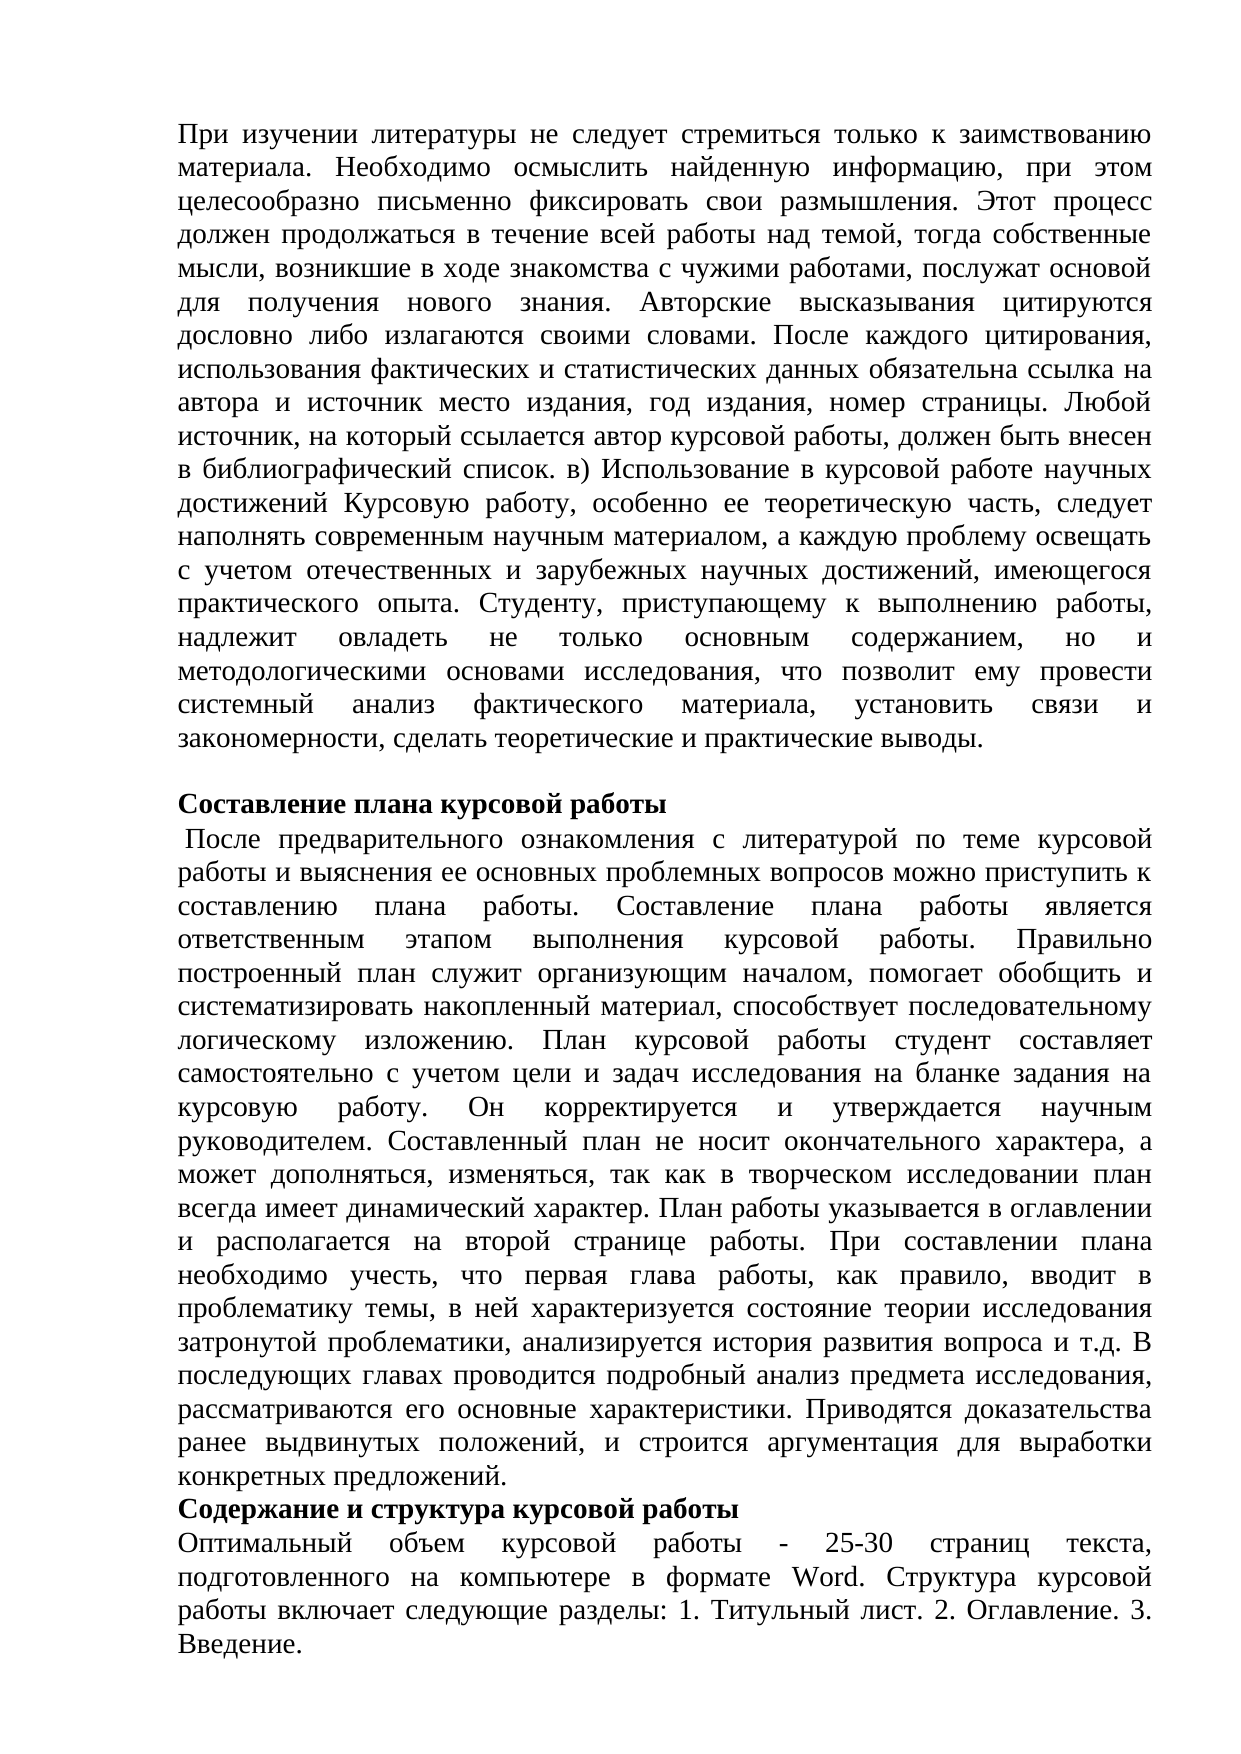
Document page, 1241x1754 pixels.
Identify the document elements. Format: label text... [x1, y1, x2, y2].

subtitle Составление плана курсовой работы [177, 787, 1163, 821]
text Оптимальный объем курсовой работы - 25-30 страниц текста, подготовленного на компьютере в формате Word. Структура курсовой работы включает следующие разделы: 1. Титульный лист. 2. Оглавление. 3. Введение. [177, 1525, 1152, 1659]
text При изучении литературы не следует стремиться только к заимствованию материала. Необходимо осмыслить найденную информацию, при этом целесообразно письменно фиксировать свои размышления. Этот процесс должен продолжаться в течение всей работы над темой, тогда собственные мысли, возникшие в ходе знакомства с чужими работами, послужат основой для получения нового знания. Авторские высказывания цитируются дословно либо излагаются своими словами. После каждого цитирования, использования фактических и статистических данных обязательна ссылка на автора и источник место издания, год издания, номер страницы. Любой источник, на который ссылается автор курсовой работы, должен быть внесен в библиографический список. в) Использование в курсовой работе научных достижений Курсовую работу, особенно ее теоретическую часть, следует наполнять современным научным материалом, а каждую проблему освещать с учетом отечественных и зарубежных научных достижений, имеющегося практического опыта. Студенту, приступающему к выполнению работы, надлежит овладеть не только основным содержанием, но и методологическими основами исследования, что позволит ему провести системный анализ фактического материала, установить связи и закономерности, сделать теоретические и практические выводы. [177, 116, 1152, 753]
text После предварительного ознакомления с литературой по теме курсовой работы и выяснения ее основных проблемных вопросов можно приступить к составлению плана работы. Составление плана работы является ответственным этапом выполнения курсовой работы. Правильно построенный план служит организующим началом, помогает обобщить и систематизировать накопленный материал, способствует последовательному логическому изложению. План курсовой работы студент составляет самостоятельно с учетом цели и задач исследования на бланке задания на курсовую работу. Он корректируется и утверждается научным руководителем. Составленный план не носит окончательного характера, а может дополняться, изменяться, так как в творческом исследовании план всегда имеет динамический характер. План работы указывается в оглавлении и располагается на второй странице работы. При составлении плана необходимо учесть, что первая глава работы, как правило, вводит в проблематику темы, в ней характеризуется состояние теории исследования затронутой проблематики, анализируется история развития вопроса и т.д. В последующих главах проводится подробный анализ предмета исследования, рассматриваются его основные характеристики. Приводятся доказательства ранее выдвинутых положений, и строится аргументация для выработки конкретных предложений. [177, 821, 1152, 1492]
subtitle Содержание и структура курсовой работы [177, 1492, 1163, 1525]
